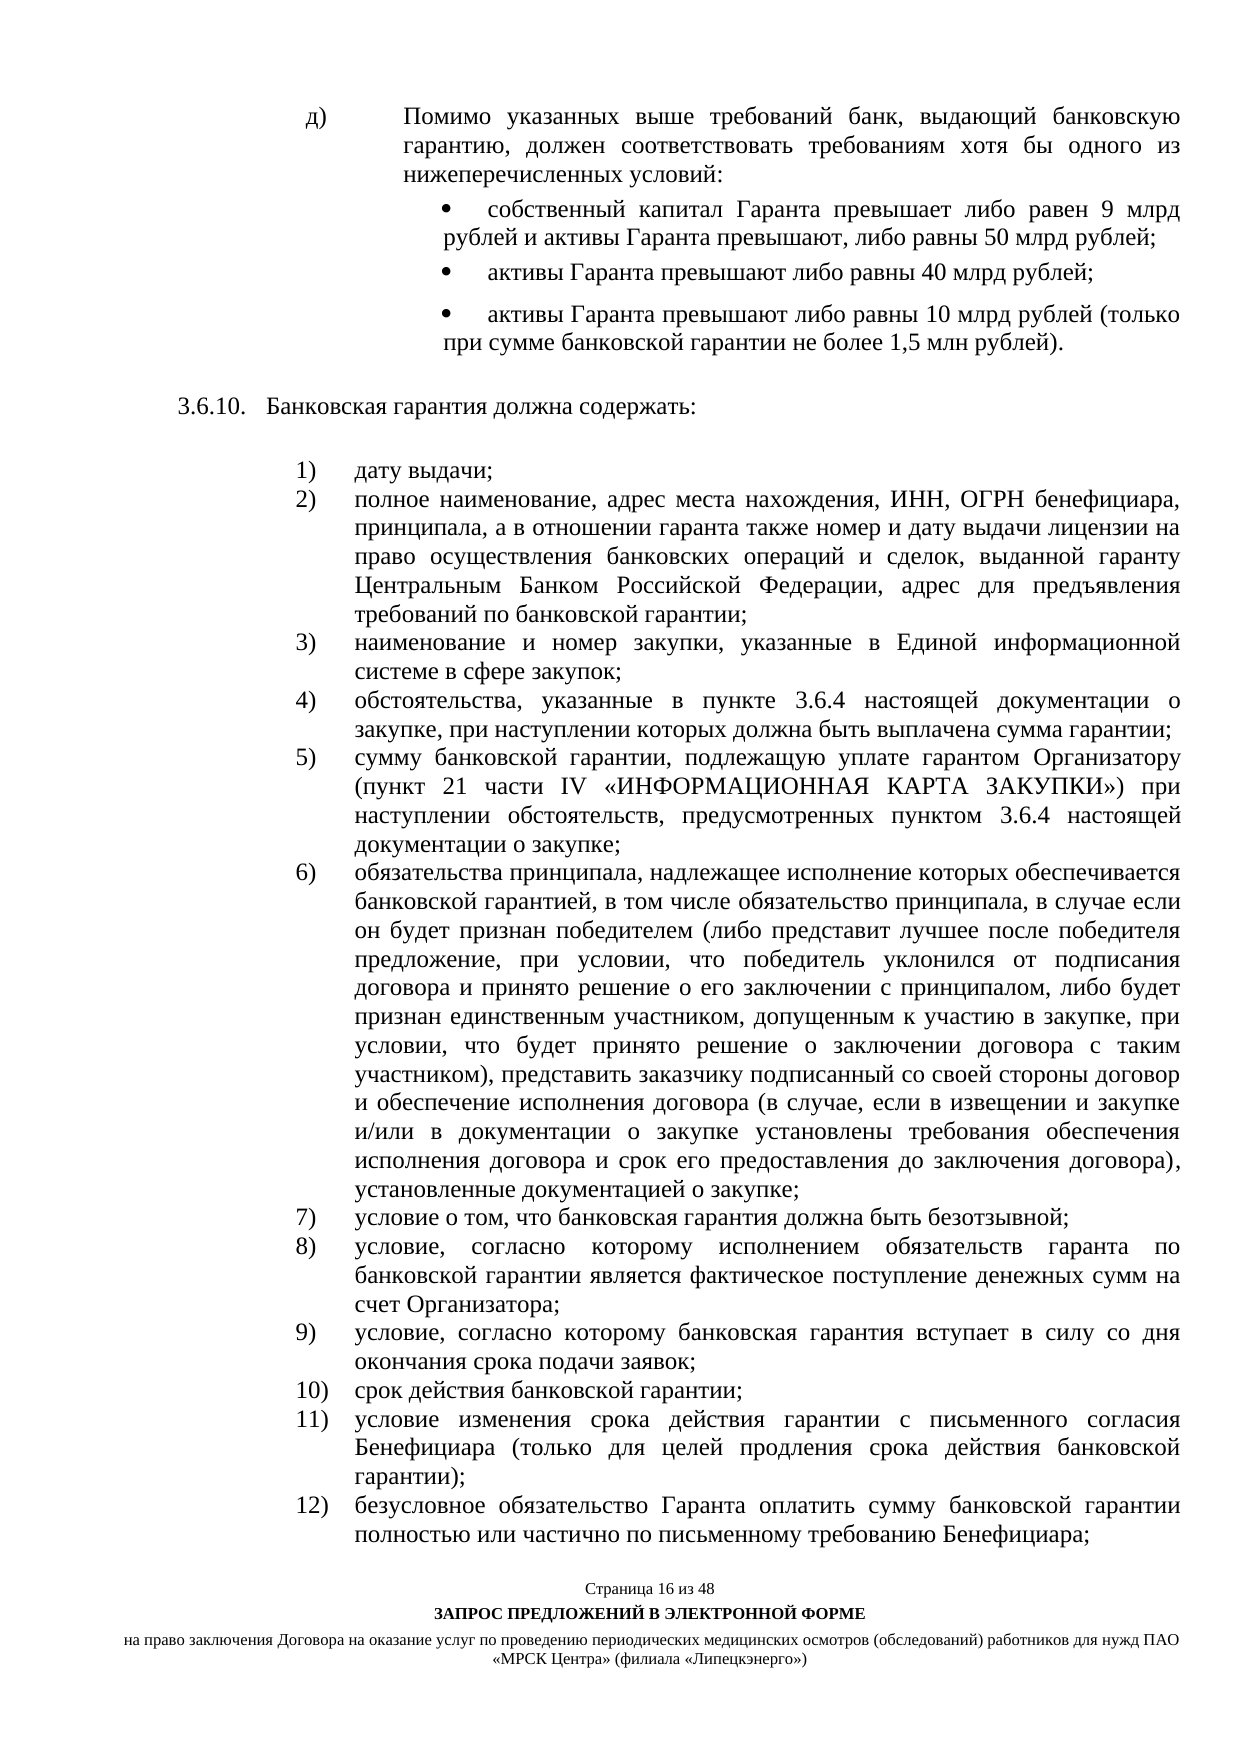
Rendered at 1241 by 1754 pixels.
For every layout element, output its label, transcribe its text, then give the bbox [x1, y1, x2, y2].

list срок действия банковской гарантии; [295, 1375, 1181, 1404]
list обстоятельства, указанные в пункте 3.6.4 настоящей документации о закупке, при наступлении которых должна быть выплачена сумма гарантии; [295, 685, 1181, 742]
list полное наименование, адрес места нахождения, ИНН, ОГРН бенефициара, принципала, а в отношении гаранта также номер и дату выдачи лицензии на право осуществления банковских операций и сделок, выданной гаранту Центральным Банком Российской Федерации, адрес для предъявления требований по банковской гарантии; [295, 484, 1181, 627]
list сумму банковской гарантии, подлежащую уплате гарантом Организатору (пункт 21 части IV «ИНФОРМАЦИОННАЯ КАРТА ЗАКУПКИ») при наступлении обстоятельств, предусмотренных пунктом 3.6.4 настоящей документации о закупке; [295, 742, 1181, 857]
list безусловное обязательство Гаранта оплатить сумму банковской гарантии полностью или частично по письменному требованию Бенефициара; [295, 1490, 1181, 1547]
list условие, согласно которому исполнением обязательств гаранта по банковской гарантии является фактическое поступление денежных сумм на счет Организатора; [295, 1231, 1181, 1317]
list дату выдачи; [295, 455, 1181, 484]
subtitle Банковская гарантия должна содержать: [118, 391, 1181, 420]
list наименование и номер закупки, указанные в Единой информационной системе в сфере закупок; [295, 627, 1181, 685]
list активы Гаранта превышают либо равны 10 млрд рублей (только при сумме банковской гарантии не более 1,5 млн рублей). [442, 299, 1181, 356]
list условие изменения срока действия гарантии с письменного согласия Бенефициара (только для целей продления срока действия банковской гарантии); [295, 1404, 1181, 1490]
list активы Гаранта превышают либо равны 40 млрд рублей; [442, 257, 1181, 286]
list условие, согласно которому банковская гарантия вступает в силу со дня окончания срока подачи заявок; [295, 1317, 1181, 1375]
list собственный капитал Гаранта превышает либо равен 9 млрд рублей и активы Гаранта превышают, либо равны 50 млрд рублей; [442, 194, 1181, 251]
list условие о том, что банковская гарантия должна быть безотзывной; [295, 1202, 1181, 1231]
list обязательства принципала, надлежащее исполнение которых обеспечивается банковской гарантией, в том числе обязательство принципала, в случае если он будет признан победителем (либо представит лучшее после победителя предложение, при условии, что победитель уклонился от подписания договора и принято решение о его заключении с принципалом, либо будет признан единственным участником, допущенным к участию в закупке, при условии, что будет принято решение о заключении договора с таким участником), представить заказчику подписанный со своей стороны договор и обеспечение исполнения договора (в случае, если в извещении и закупке и/или в документации о закупке установлены требования обеспечения исполнения договора и срок его предоставления до заключения договора), установленные документацией о закупке; [295, 857, 1181, 1202]
list Помимо указанных выше требований банк, выдающий банковскую гарантию, должен соответствовать требованиям хотя бы одного из нижеперечисленных условий: [306, 101, 1181, 187]
